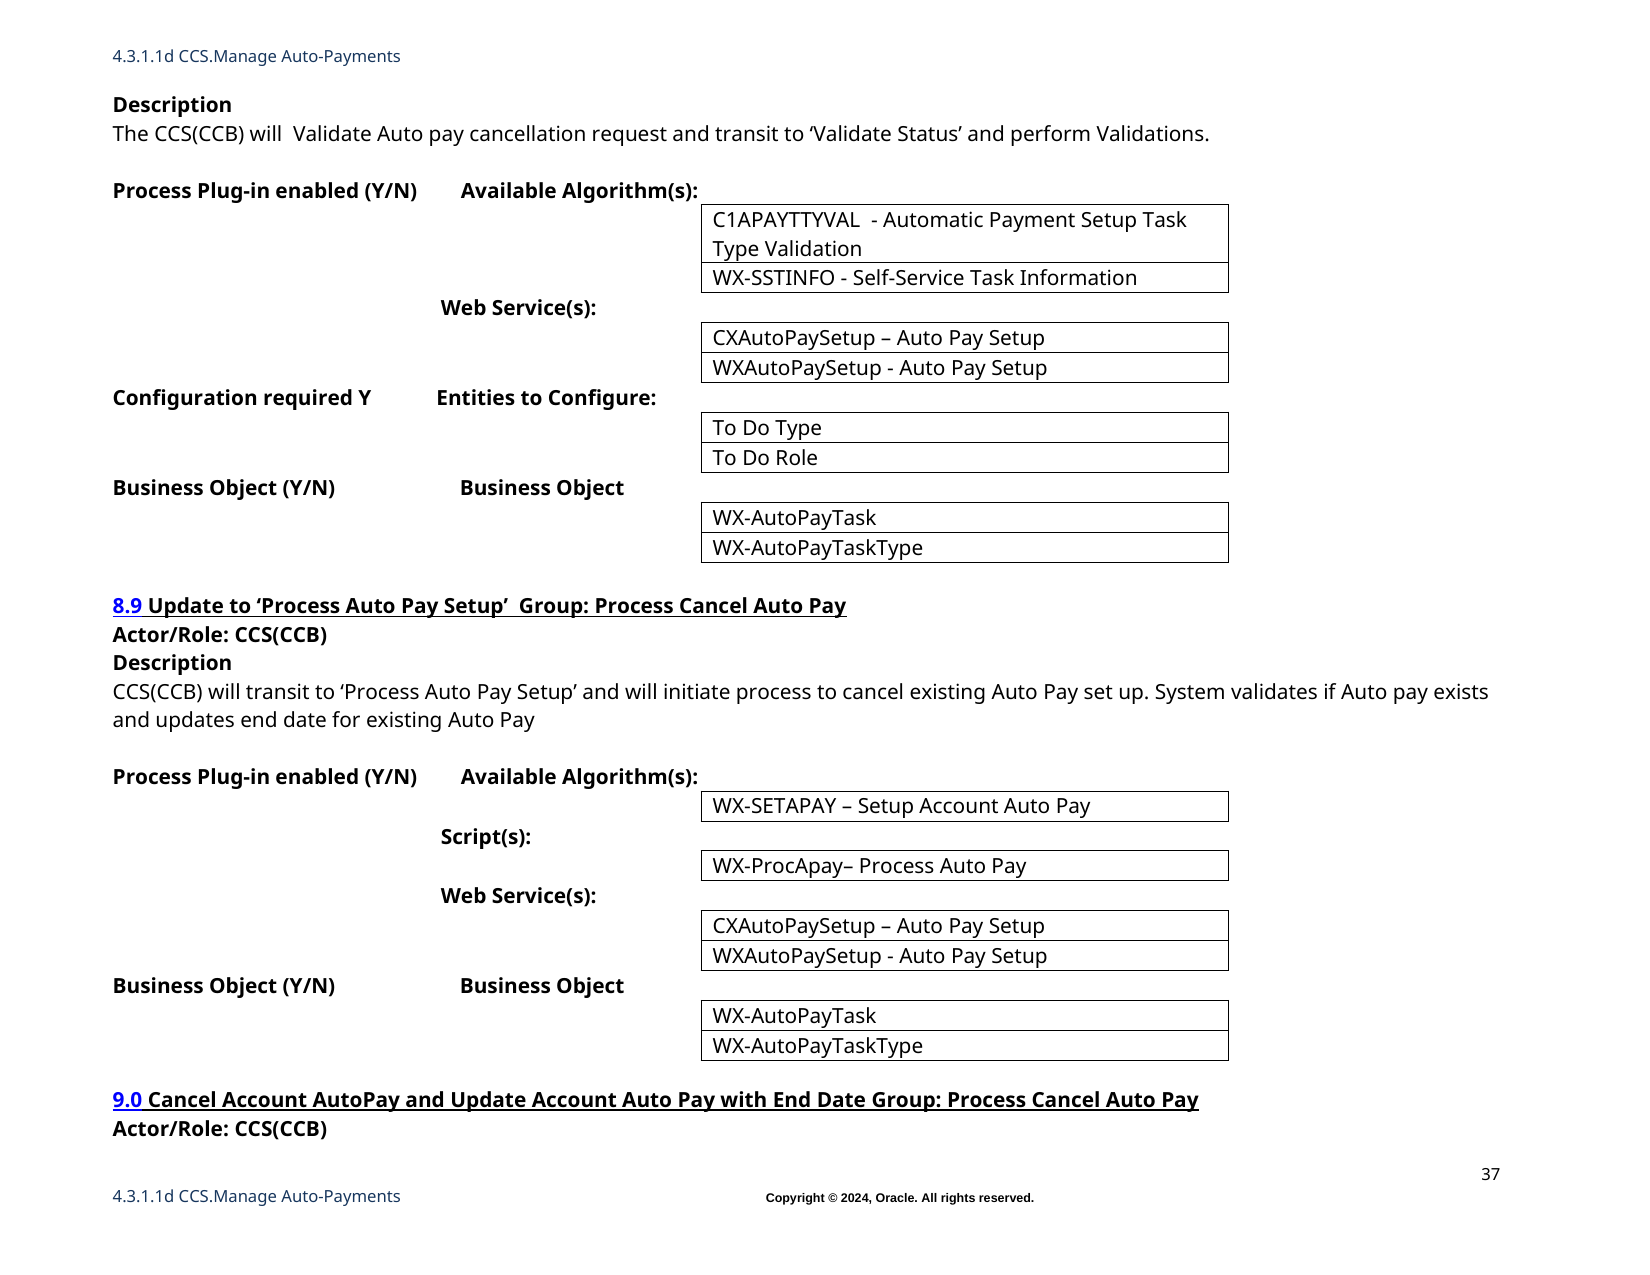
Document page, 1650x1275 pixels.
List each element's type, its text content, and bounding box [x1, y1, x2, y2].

text Business Object (Y/N) Business Object [112, 971, 1500, 1000]
text CCS(CCB) will transit to ‘Process Auto Pay Setup’ and will initiate process to cancel existing Auto Pay set up. System validates if Auto pay exists and updates end date for existing Auto Pay [112, 677, 1500, 734]
text Description [112, 90, 1500, 119]
table_cell WX-AutoPayTaskType [702, 533, 1228, 562]
text Configuration required Y Entities to Configure: [112, 383, 1500, 412]
table_cell WXAutoPaySetup - Auto Pay Setup [702, 353, 1228, 382]
text Web Service(s): [441, 293, 1500, 322]
text Script(s): [441, 822, 1500, 850]
text 9.0 Cancel Account AutoPay and Update Account Auto Pay with End Date Group: Process Cancel Auto Pay [112, 1085, 1500, 1114]
table_header To Do Type [702, 413, 1228, 442]
table_cell WX-SSTINFO - Self-Service Task Information [702, 263, 1228, 292]
table_header CXAutoPaySetup – Auto Pay Setup [702, 323, 1228, 352]
table_header CXAutoPaySetup – Auto Pay Setup [702, 911, 1228, 940]
text Business Object (Y/N) Business Object [112, 473, 1500, 502]
text Web Service(s): [441, 881, 1500, 910]
table_header WX-ProcApay– Process Auto Pay [702, 851, 1228, 880]
text 8.9 Update to ‘Process Auto Pay Setup’ Group: Process Cancel Auto Pay [112, 591, 1500, 620]
table_header WX-AutoPayTask [702, 503, 1228, 532]
text Description [112, 648, 1500, 677]
text Actor/Role: CCS(CCB) [112, 620, 1500, 648]
table_header WX-SETAPAY – Setup Account Auto Pay [702, 792, 1228, 821]
text Process Plug-in enabled (Y/N) Available Algorithm(s): [112, 176, 1500, 204]
table_header WX-AutoPayTask [702, 1001, 1228, 1030]
table_cell WXAutoPaySetup - Auto Pay Setup [702, 941, 1228, 970]
table_header C1APAYTTYVAL - Automatic Payment Setup Task Type Validation [702, 205, 1228, 262]
text The CCS(CCB) will Validate Auto pay cancellation request and transit to ‘Validate Status’ and perform Validations. [112, 119, 1500, 147]
table_cell WX-AutoPayTaskType [702, 1031, 1228, 1060]
text Actor/Role: CCS(CCB) [112, 1114, 1500, 1142]
text Process Plug-in enabled (Y/N) Available Algorithm(s): [112, 762, 1500, 791]
table_cell To Do Role [702, 443, 1228, 472]
